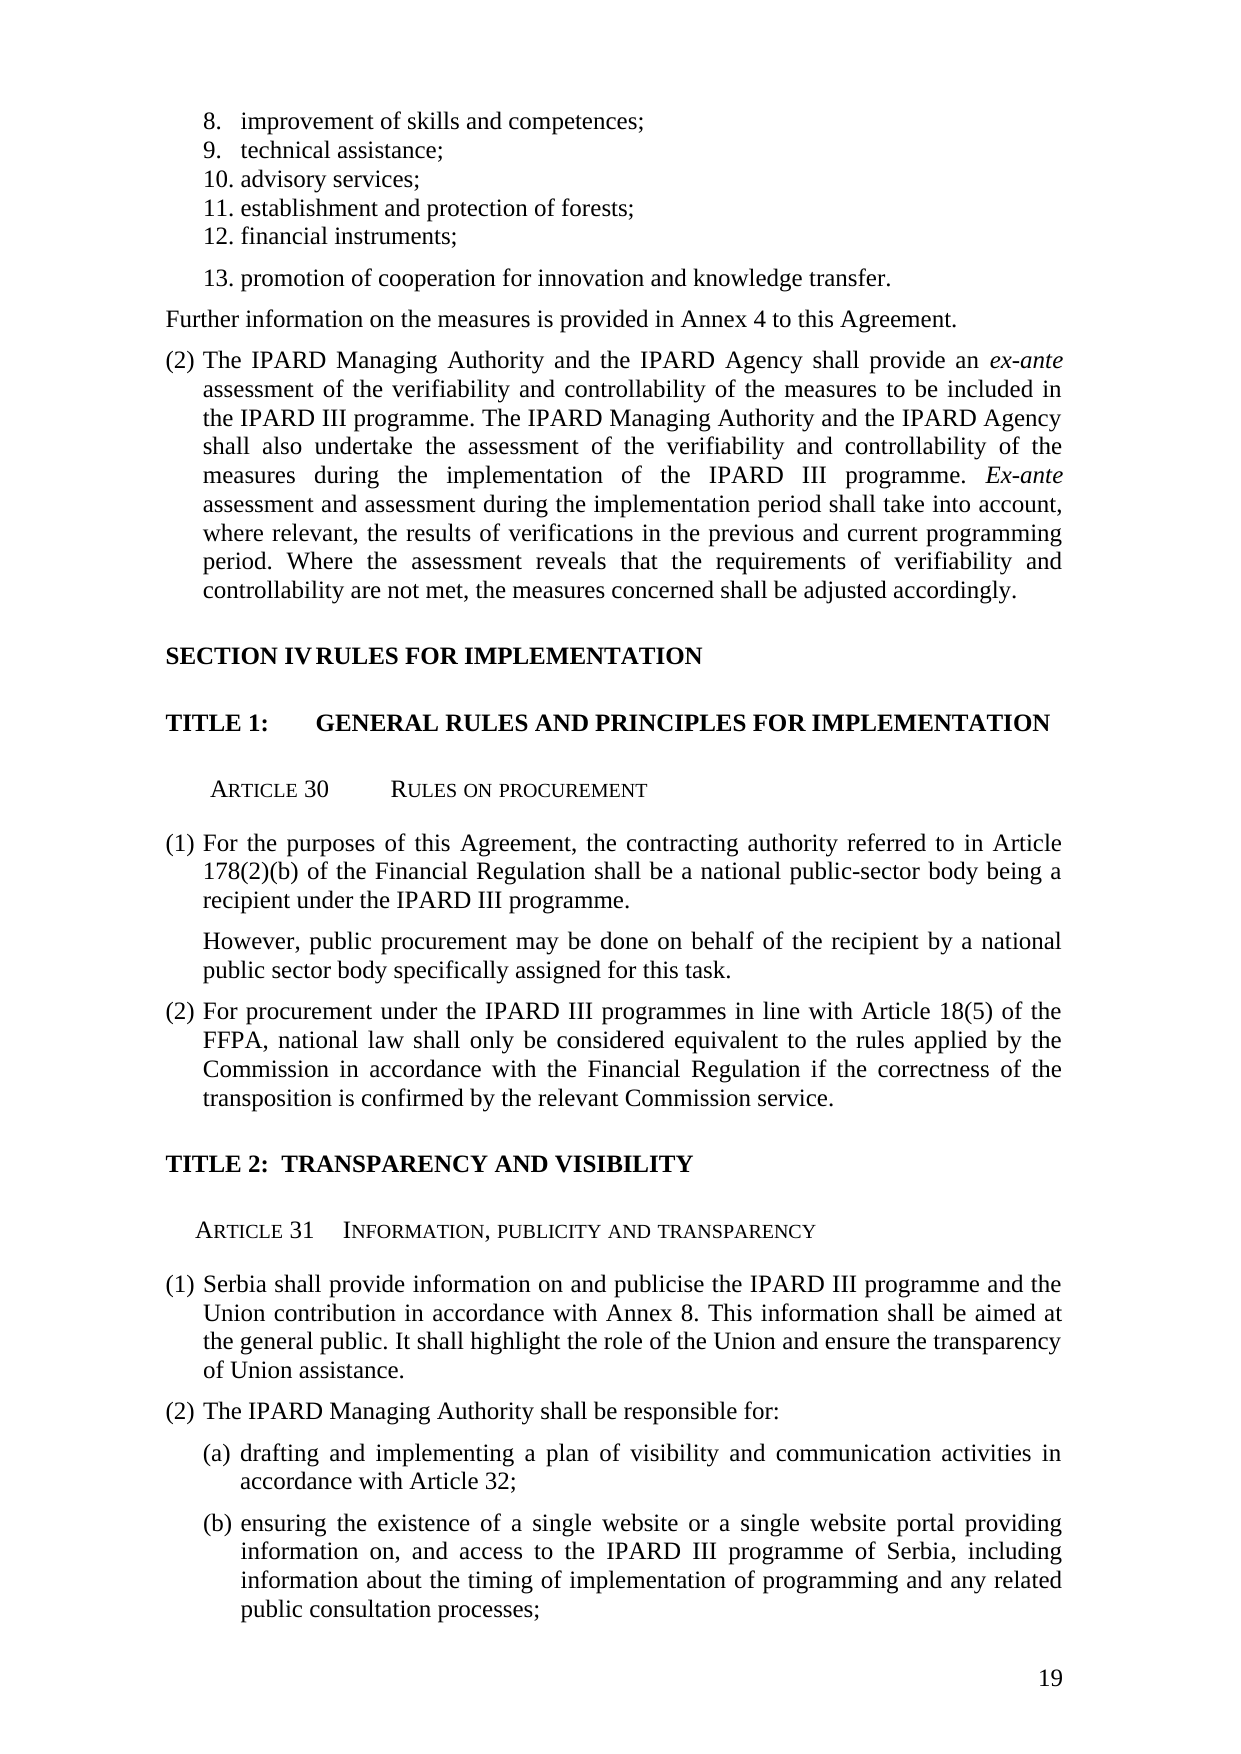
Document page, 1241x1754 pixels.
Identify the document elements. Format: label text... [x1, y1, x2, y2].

list The IPARD Managing Authority shall be responsible for: [165, 1396, 1063, 1425]
list For procurement under the IPARD III programmes in line with Article 18(5) of the FFPA, national law shall only be considered equivalent to the rules applied by the Commission in accordance with the Financial Regulation if the correctness of the transposition is confirmed by the relevant Commission service. [165, 996, 1063, 1111]
list 9. technical assistance; [203, 135, 1063, 164]
list Serbia shall provide information on and publicise the IPARD III programme and the Union contribution in accordance with Annex 8. This information shall be aimed at the general public. It shall highlight the role of the Union and ensure the transparency of Union assistance. [165, 1269, 1063, 1384]
list However, public procurement may be done on behalf of the recipient by a national public sector body specifically assigned for this task. [203, 926, 1063, 984]
subtitle TITLE 1: GENERAL RULES AND PRINCIPLES FOR IMPLEMENTATION [165, 708, 1063, 736]
subtitle Article 31 Information, publicity and transparency [195, 1215, 1063, 1244]
text Further information on the measures is provided in Annex 4 to this Agreement. [165, 304, 1063, 333]
list 13. promotion of cooperation for innovation and knowledge transfer. [203, 263, 1063, 291]
list 8. improvement of skills and competences; [203, 106, 1063, 135]
list ensuring the existence of a single website or a single website portal providing information on, and access to the IPARD III programme of Serbia, including information about the timing of implementation of programming and any related public consultation processes; [203, 1508, 1063, 1623]
list 10. advisory services; [203, 164, 1063, 193]
subtitle Article 30 Rules on procurement [165, 774, 1063, 803]
list For the purposes of this Agreement, the contracting authority referred to in Article 178(2)(b) of the Financial Regulation shall be a national public-sector body being a recipient under the IPARD III programme. [165, 828, 1063, 914]
subtitle SECTION IV RULES FOR IMPLEMENTATION [165, 641, 1063, 670]
list The IPARD Managing Authority and the IPARD Agency shall provide an ex-ante assessment of the verifiability and controllability of the measures to be included in the IPARD III programme. The IPARD Managing Authority and the IPARD Agency shall also undertake the assessment of the verifiability and controllability of the measures during the implementation of the IPARD III programme. Ex-ante assessment and assessment during the implementation period shall take into account, where relevant, the results of verifications in the previous and current programming period. Where the assessment reveals that the requirements of verifiability and controllability are not met, the measures concerned shall be adjusted accordingly. [165, 345, 1063, 604]
list 12. financial instruments; [203, 221, 1063, 250]
list drafting and implementing a plan of visibility and communication activities in accordance with Article 32; [203, 1438, 1063, 1495]
subtitle TITLE 2: TRANSPARENCY AND VISIBILITY [165, 1149, 1063, 1178]
list 11. establishment and protection of forests; [203, 193, 1063, 221]
